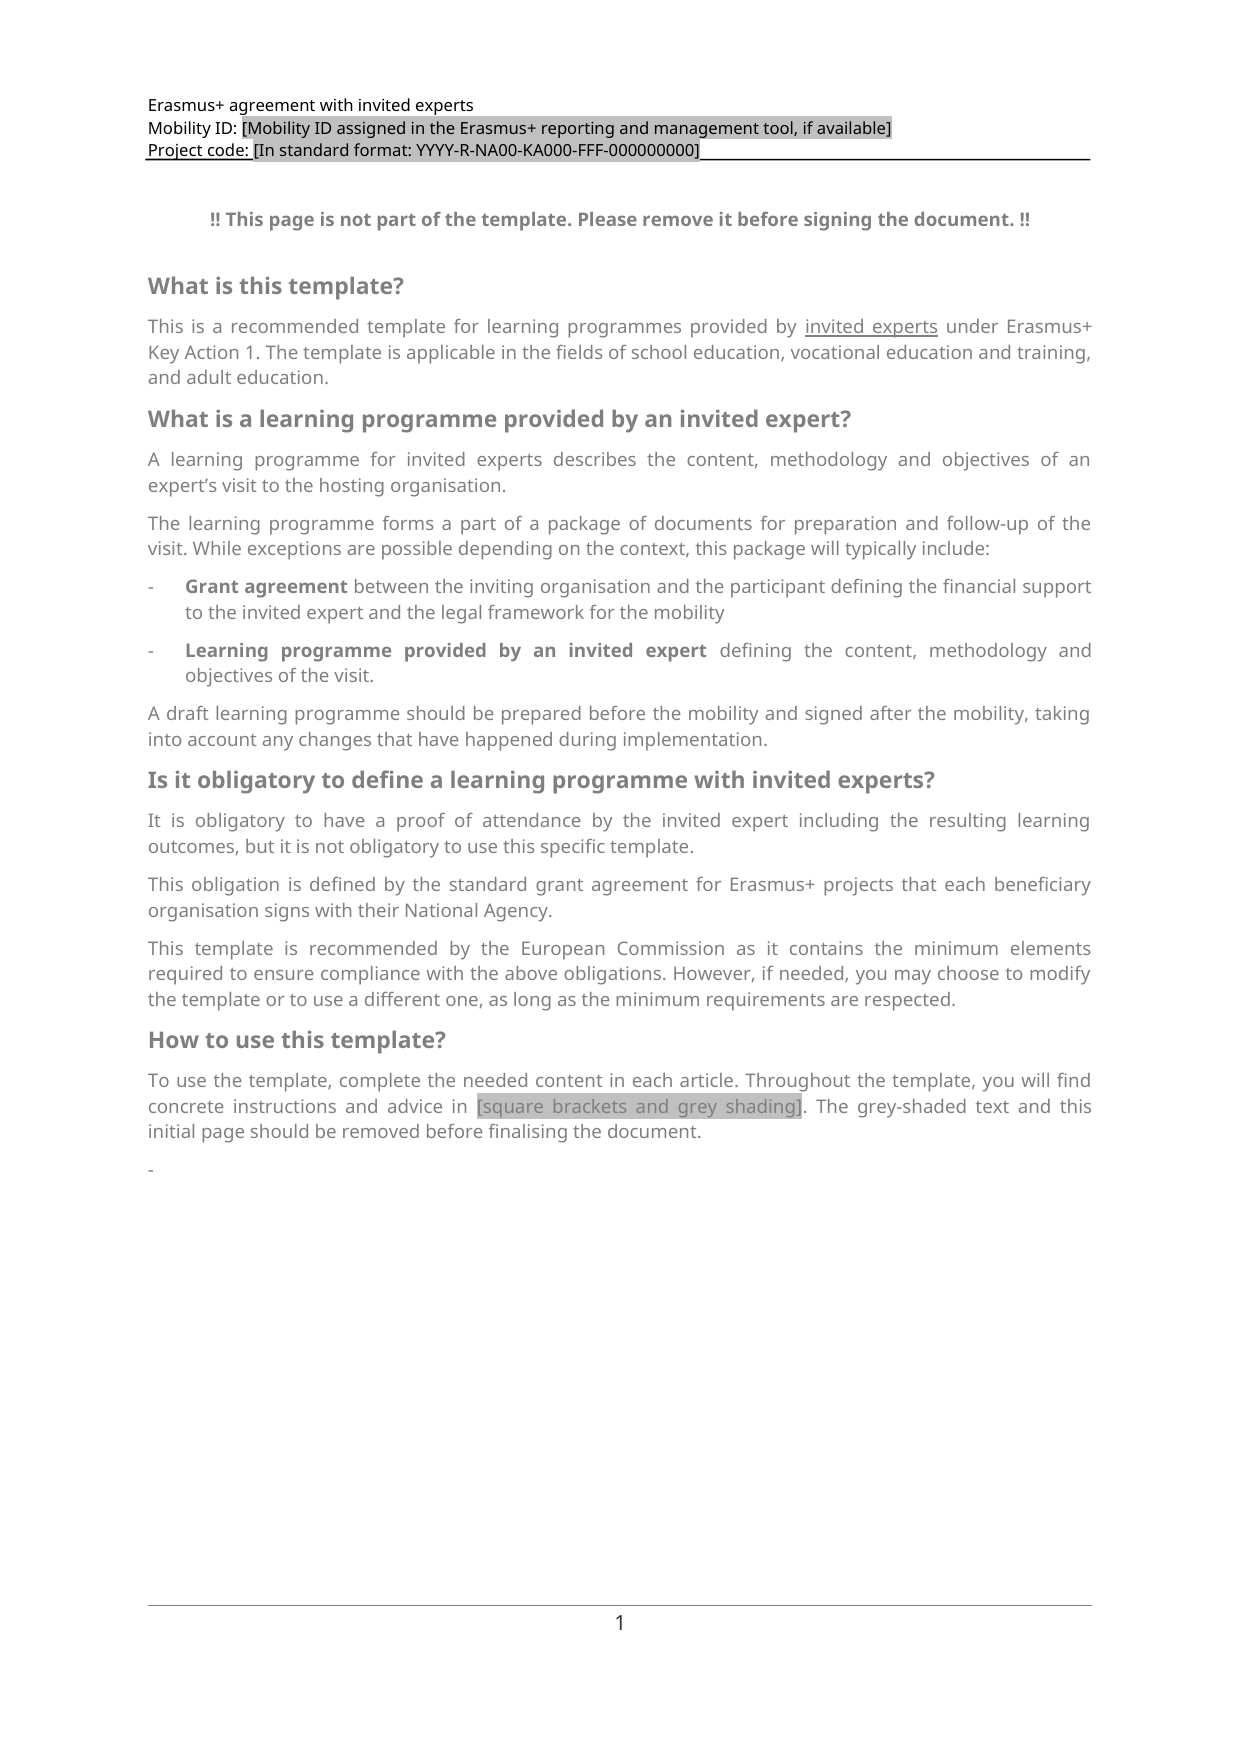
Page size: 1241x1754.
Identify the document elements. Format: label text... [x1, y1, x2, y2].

text The learning programme forms a part of a package of documents for preparation and follow-up of the visit. While exceptions are possible depending on the context, this package will typically include: [148, 510, 1092, 561]
text A draft learning programme should be prepared before the mobility and signed after the mobility, taking into account any changes that have happened during implementation. [148, 701, 1092, 752]
text A learning programme for invited experts describes the content, methodology and objectives of an expert’s visit to the hosting organisation. [148, 446, 1092, 497]
text !! This page is not part of the template. Please remove it before signing the document. !! [148, 207, 1092, 232]
text How to use this template? [148, 1024, 1092, 1055]
text Is it obligatory to define a learning programme with invited experts? [148, 764, 1092, 795]
text This is a recommended template for learning programmes provided by invited experts under Erasmus+ Key Action 1. The template is applicable in the fields of school education, vocational education and training, and adult education. [148, 313, 1092, 390]
text What is this template? [148, 270, 1092, 301]
text What is a learning programme provided by an invited expert? [148, 403, 1092, 434]
text To use the template, complete the needed content in each article. Throughout the template, you will find concrete instructions and advice in [square brackets and grey shading]. The grey-shaded text and this initial page should be removed before finalising the document. [148, 1068, 1092, 1144]
list Learning programme provided by an invited expert defining the content, methodology and objectives of the visit. [148, 637, 1092, 688]
text It is obligatory to have a proof of attendance by the invited expert including the resulting learning outcomes, but it is not obligatory to use this specific template. [148, 808, 1092, 859]
text This template is recommended by the European Commission as it contains the minimum elements required to ensure compliance with the above obligations. However, if needed, you may choose to modify the template or to use a different one, as long as the minimum requirements are respected. [148, 935, 1092, 1011]
text This obligation is defined by the standard grant agreement for Erasmus+ projects that each beneficiary organisation signs with their National Agency. [148, 871, 1092, 922]
list Grant agreement between the inviting organisation and the participant defining the financial support to the invited expert and the legal framework for the mobility [148, 573, 1092, 624]
